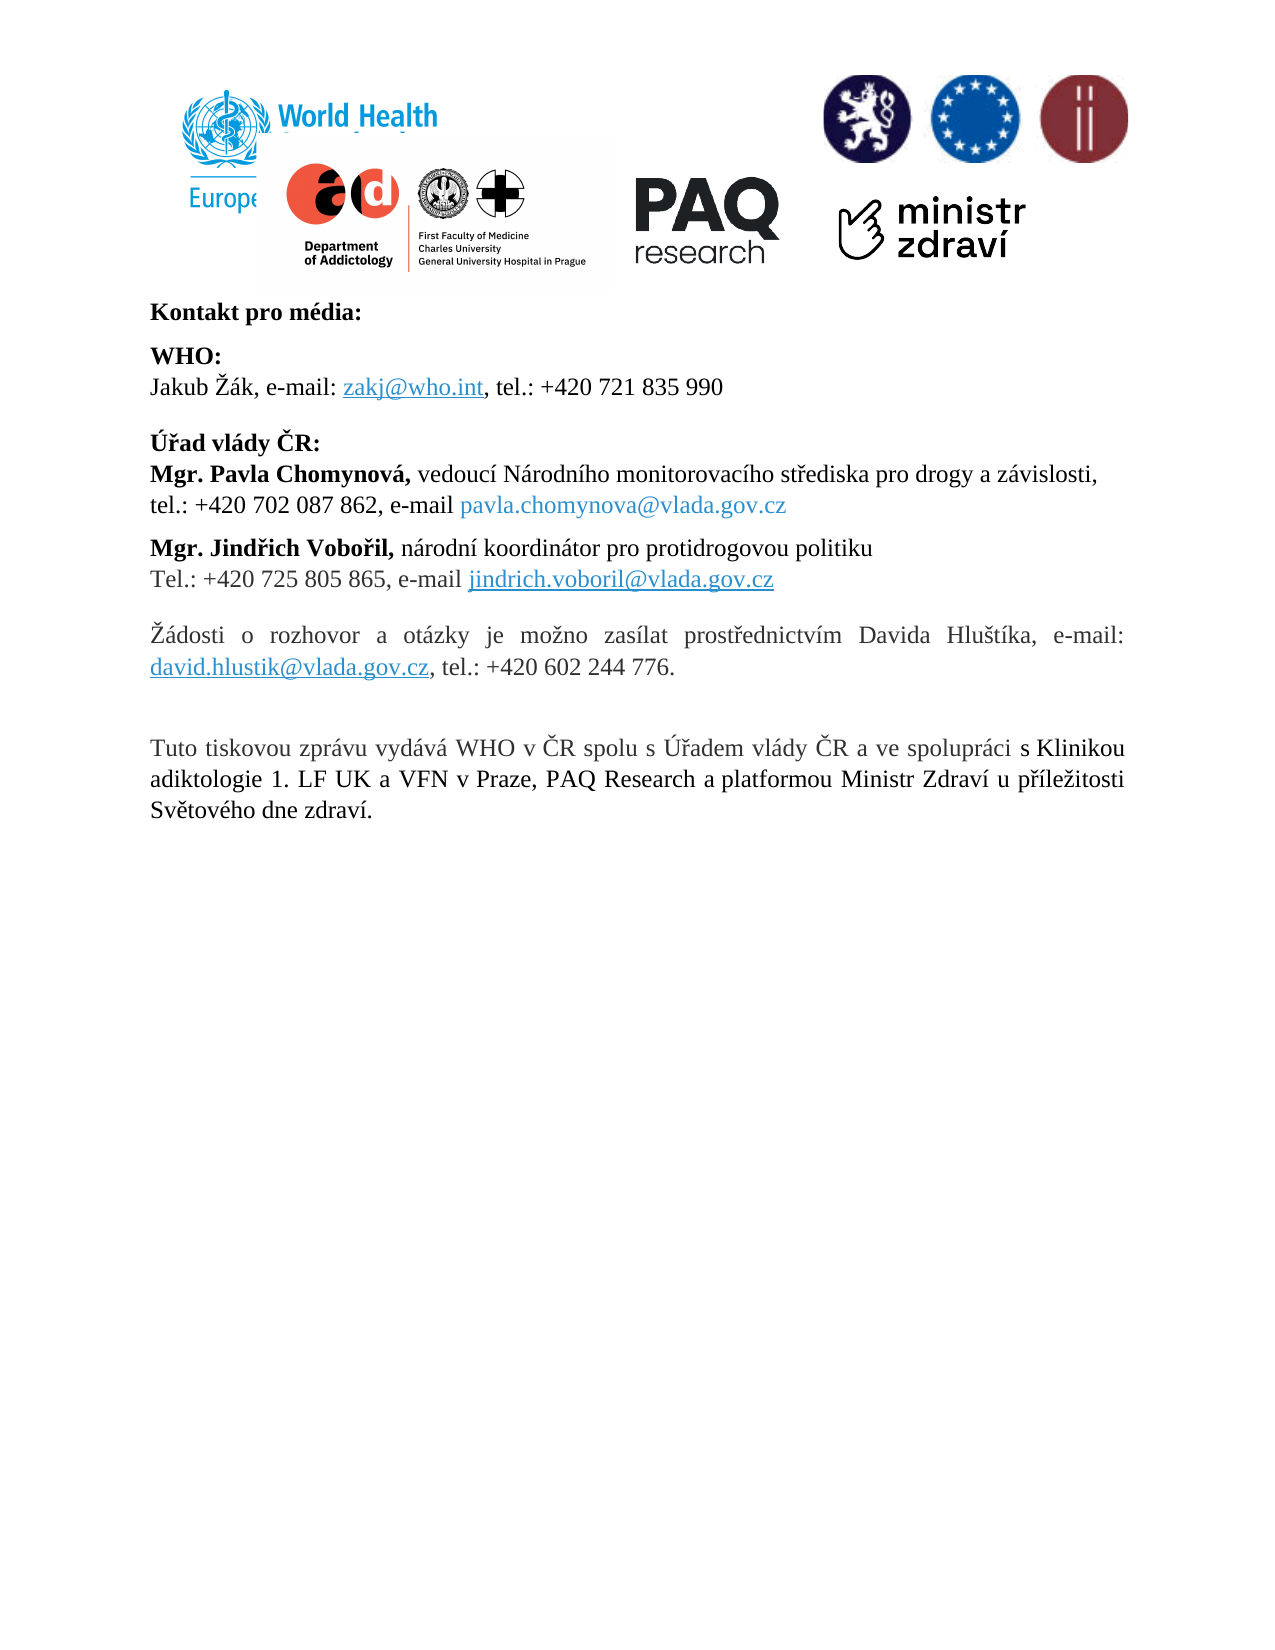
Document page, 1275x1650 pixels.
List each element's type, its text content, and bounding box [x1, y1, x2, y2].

text WHO: [150, 341, 1125, 369]
picture [150, 66, 616, 256]
picture [823, 75, 1129, 163]
text Jakub Žák, e-mail: zakj@who.int, tel.: +420 721 835 990 [150, 372, 1125, 401]
text Tuto tiskovou zprávu vydává WHO v ČR spolu s Úřadem vlády ČR a ve spolupráci s Klinikou adiktologie 1. LF UK a VFN v Praze, PAQ Research a platformou Ministr Zdraví u příležitosti Světového dne zdraví. [150, 733, 1125, 823]
text Žádosti o rozhovor a otázky je možno zasílat prostřednictvím Davida Hluštíka, e-mail: david.hlustik@vlada.gov.cz, tel.: +420 602 244 776. [150, 621, 1125, 680]
picture [635, 175, 781, 256]
picture [838, 196, 1026, 256]
text Tel.: +420 725 805 865, e-mail jindrich.voboril@vlada.gov.cz [150, 564, 1125, 593]
text Kontakt pro média: [150, 256, 1125, 326]
text Úřad vlády ČR: [150, 428, 1125, 457]
text Mgr. Pavla Chomynová, vedoucí Národního monitorovacího střediska pro drogy a závislosti, tel.: +420 702 087 862, e-mail pavla.chomynova@vlada.gov.cz [150, 459, 1125, 519]
text Mgr. Jindřich Vobořil, národní koordinátor pro protidrogovou politiku [150, 533, 1125, 562]
